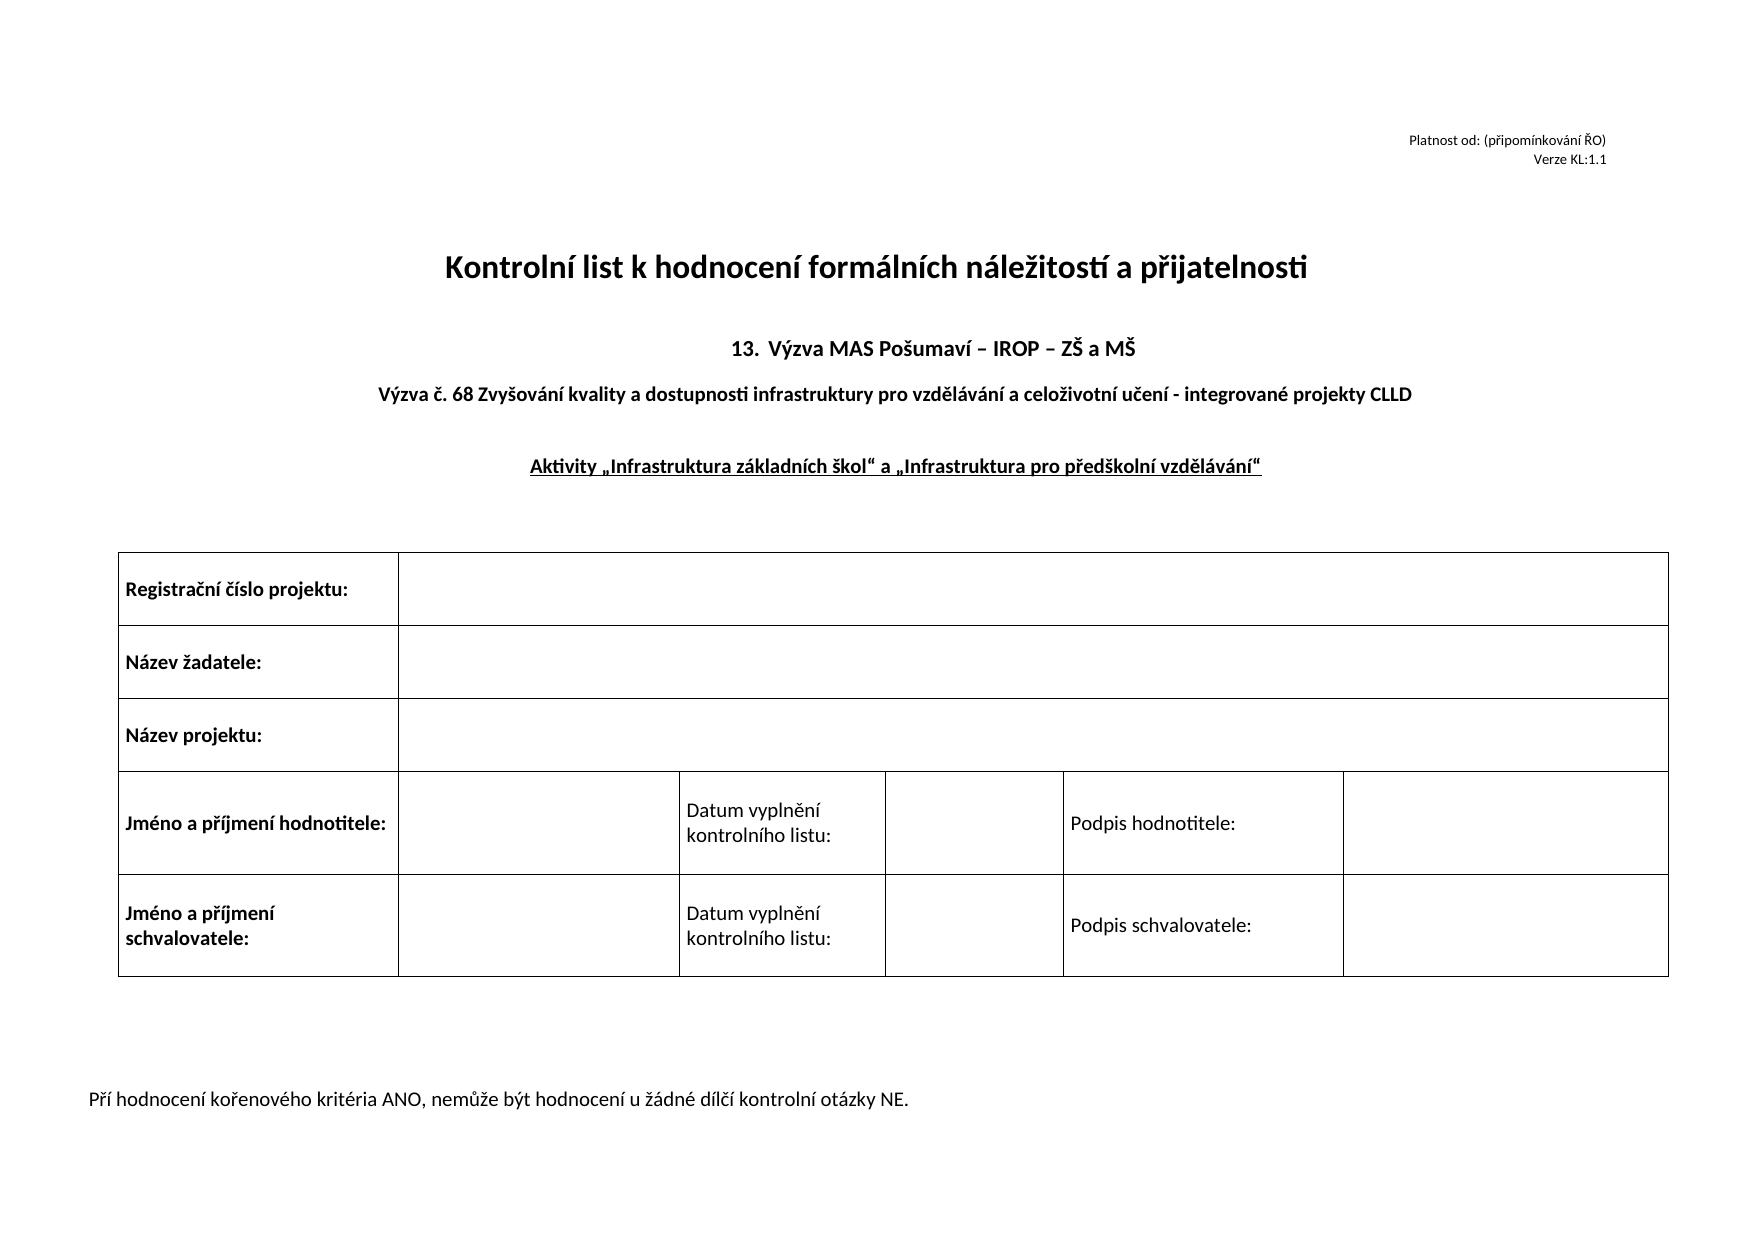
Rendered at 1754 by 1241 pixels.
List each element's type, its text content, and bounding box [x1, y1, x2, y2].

table_cell [1344, 772, 1668, 873]
table_header [399, 553, 1668, 625]
table_cell Datum vyplnění kontrolního listu: [680, 875, 885, 976]
list Platnost od: (připomínkování ŘO) [148, 131, 1606, 149]
table_cell [399, 626, 1668, 698]
list Aktivity „Infrastruktura základních škol“ a „Infrastruktura pro předškolní vzdělávání“ [185, 453, 1606, 478]
text Kontrolní list k hodnocení formálních náležitostí a přijatelnosti [148, 246, 1606, 287]
list Výzva MAS Pošumaví – IROP – ZŠ a MŠ [260, 334, 1606, 362]
table_cell [886, 875, 1063, 976]
table_cell Název projektu: [119, 699, 398, 771]
table_cell Jméno a příjmení hodnotitele: [119, 772, 398, 873]
table_cell [399, 699, 1668, 771]
table_cell [399, 772, 679, 873]
table_cell Podpis schvalovatele: [1064, 875, 1343, 976]
table_cell Podpis hodnotitele: [1064, 772, 1343, 873]
table_cell [399, 875, 679, 976]
table_cell Datum vyplnění kontrolního listu: [680, 772, 885, 873]
table_cell Jméno a příjmení schvalovatele: [119, 875, 398, 976]
table_cell [1344, 875, 1668, 976]
list Pří hodnocení kořenového kritéria ANO, nemůže být hodnocení u žádné dílčí kontrolní otázky NE. [88, 1087, 1606, 1112]
table_header Registrační číslo projektu: [119, 553, 398, 625]
table_cell Název žadatele: [119, 626, 398, 698]
table_cell [886, 772, 1063, 873]
text Výzva č. 68 Zvyšování kvality a dostupnosti infrastruktury pro vzdělávání a celoživotní učení - integrované projekty CLLD [185, 381, 1606, 407]
list Verze KL:1.1 [148, 150, 1606, 168]
